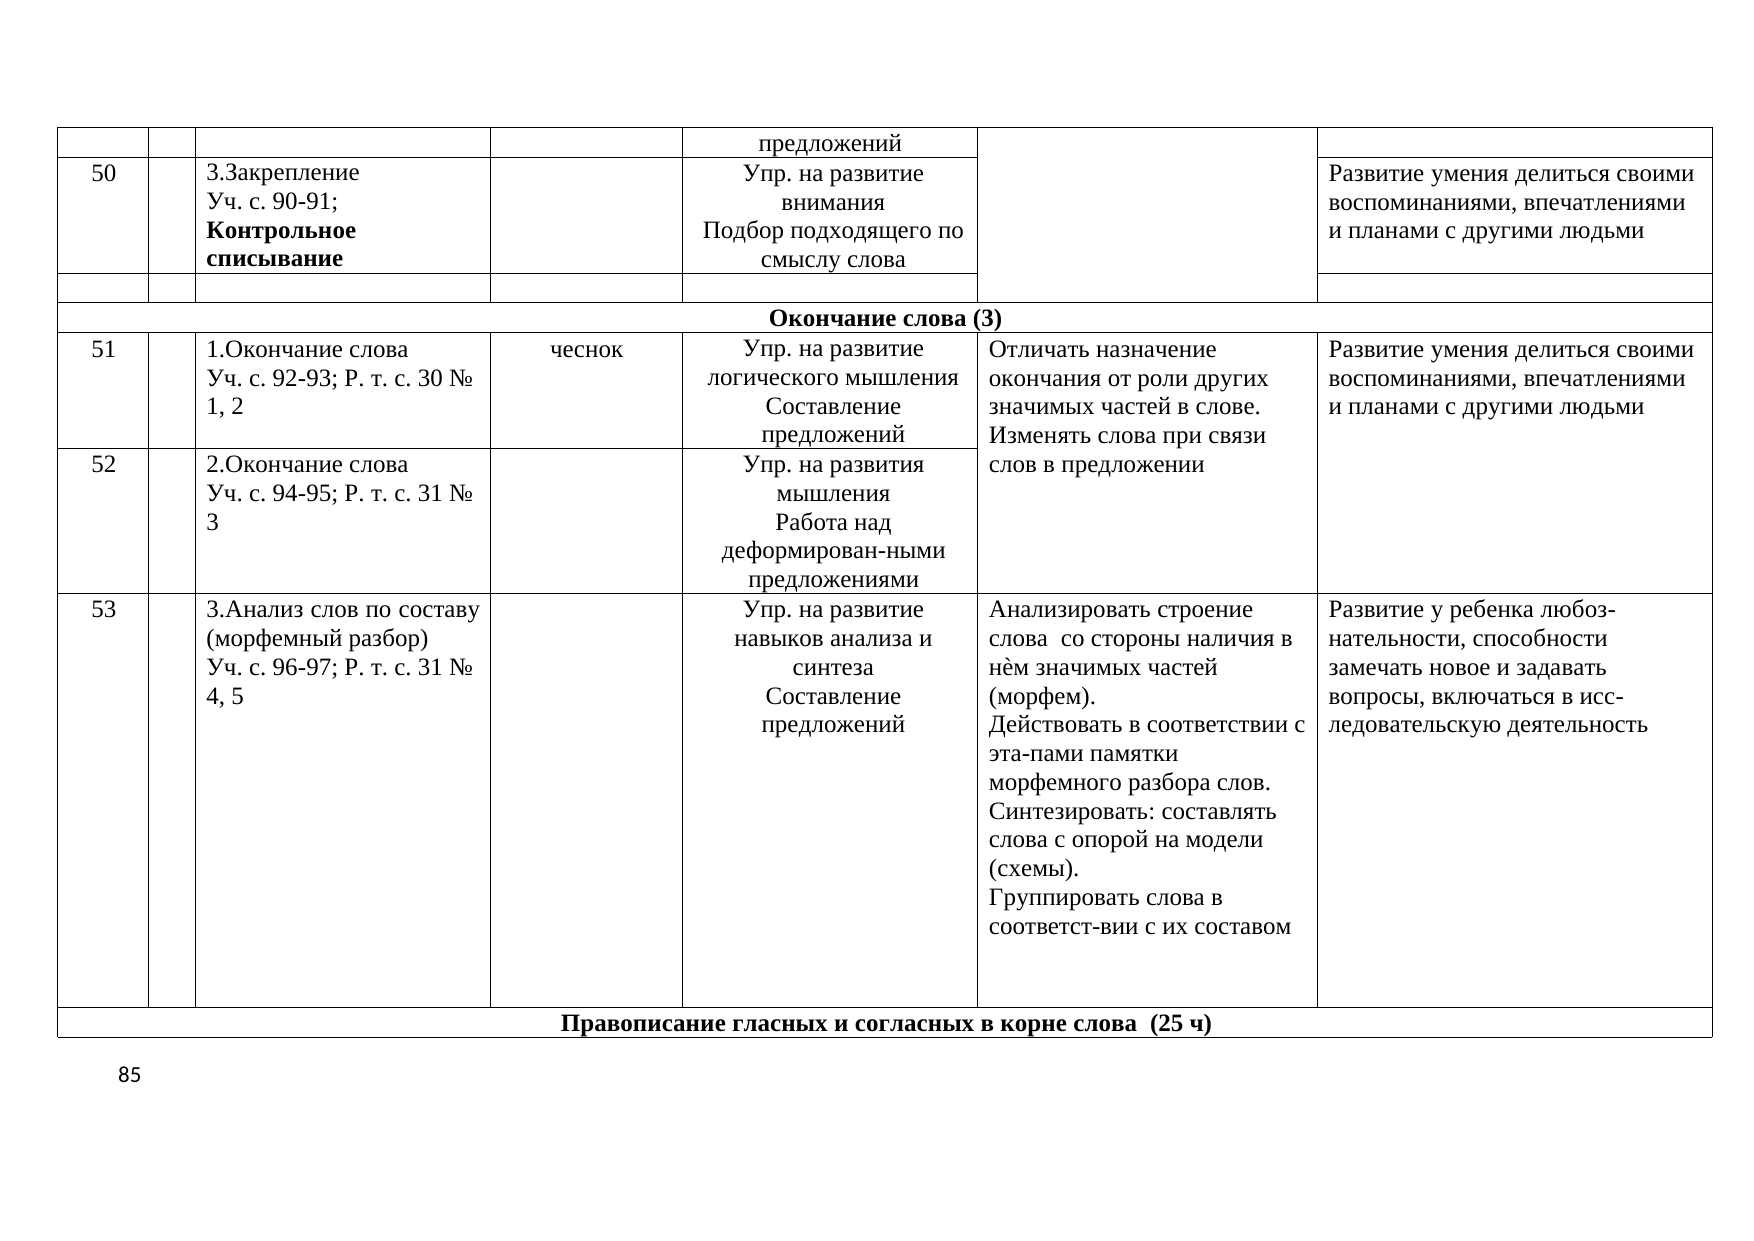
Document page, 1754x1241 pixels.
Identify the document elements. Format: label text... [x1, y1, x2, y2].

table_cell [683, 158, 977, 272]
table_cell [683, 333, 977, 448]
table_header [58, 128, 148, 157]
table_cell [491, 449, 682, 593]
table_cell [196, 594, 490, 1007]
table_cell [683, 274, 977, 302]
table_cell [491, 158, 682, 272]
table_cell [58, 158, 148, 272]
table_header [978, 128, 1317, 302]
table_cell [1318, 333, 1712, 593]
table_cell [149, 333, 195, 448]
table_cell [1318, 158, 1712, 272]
text 85 [118, 1060, 1715, 1088]
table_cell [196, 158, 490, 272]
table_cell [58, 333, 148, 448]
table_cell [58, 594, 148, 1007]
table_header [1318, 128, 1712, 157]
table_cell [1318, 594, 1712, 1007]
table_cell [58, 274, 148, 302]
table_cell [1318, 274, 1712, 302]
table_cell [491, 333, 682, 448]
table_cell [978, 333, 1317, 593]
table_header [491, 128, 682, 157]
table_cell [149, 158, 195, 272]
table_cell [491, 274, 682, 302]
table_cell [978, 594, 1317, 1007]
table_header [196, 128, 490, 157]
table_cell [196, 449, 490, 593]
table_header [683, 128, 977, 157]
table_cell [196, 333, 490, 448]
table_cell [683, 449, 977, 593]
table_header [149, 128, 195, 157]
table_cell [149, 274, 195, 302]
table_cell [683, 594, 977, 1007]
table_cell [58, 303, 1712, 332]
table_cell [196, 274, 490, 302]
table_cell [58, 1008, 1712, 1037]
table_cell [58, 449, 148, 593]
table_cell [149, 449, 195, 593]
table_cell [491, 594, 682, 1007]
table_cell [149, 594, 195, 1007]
